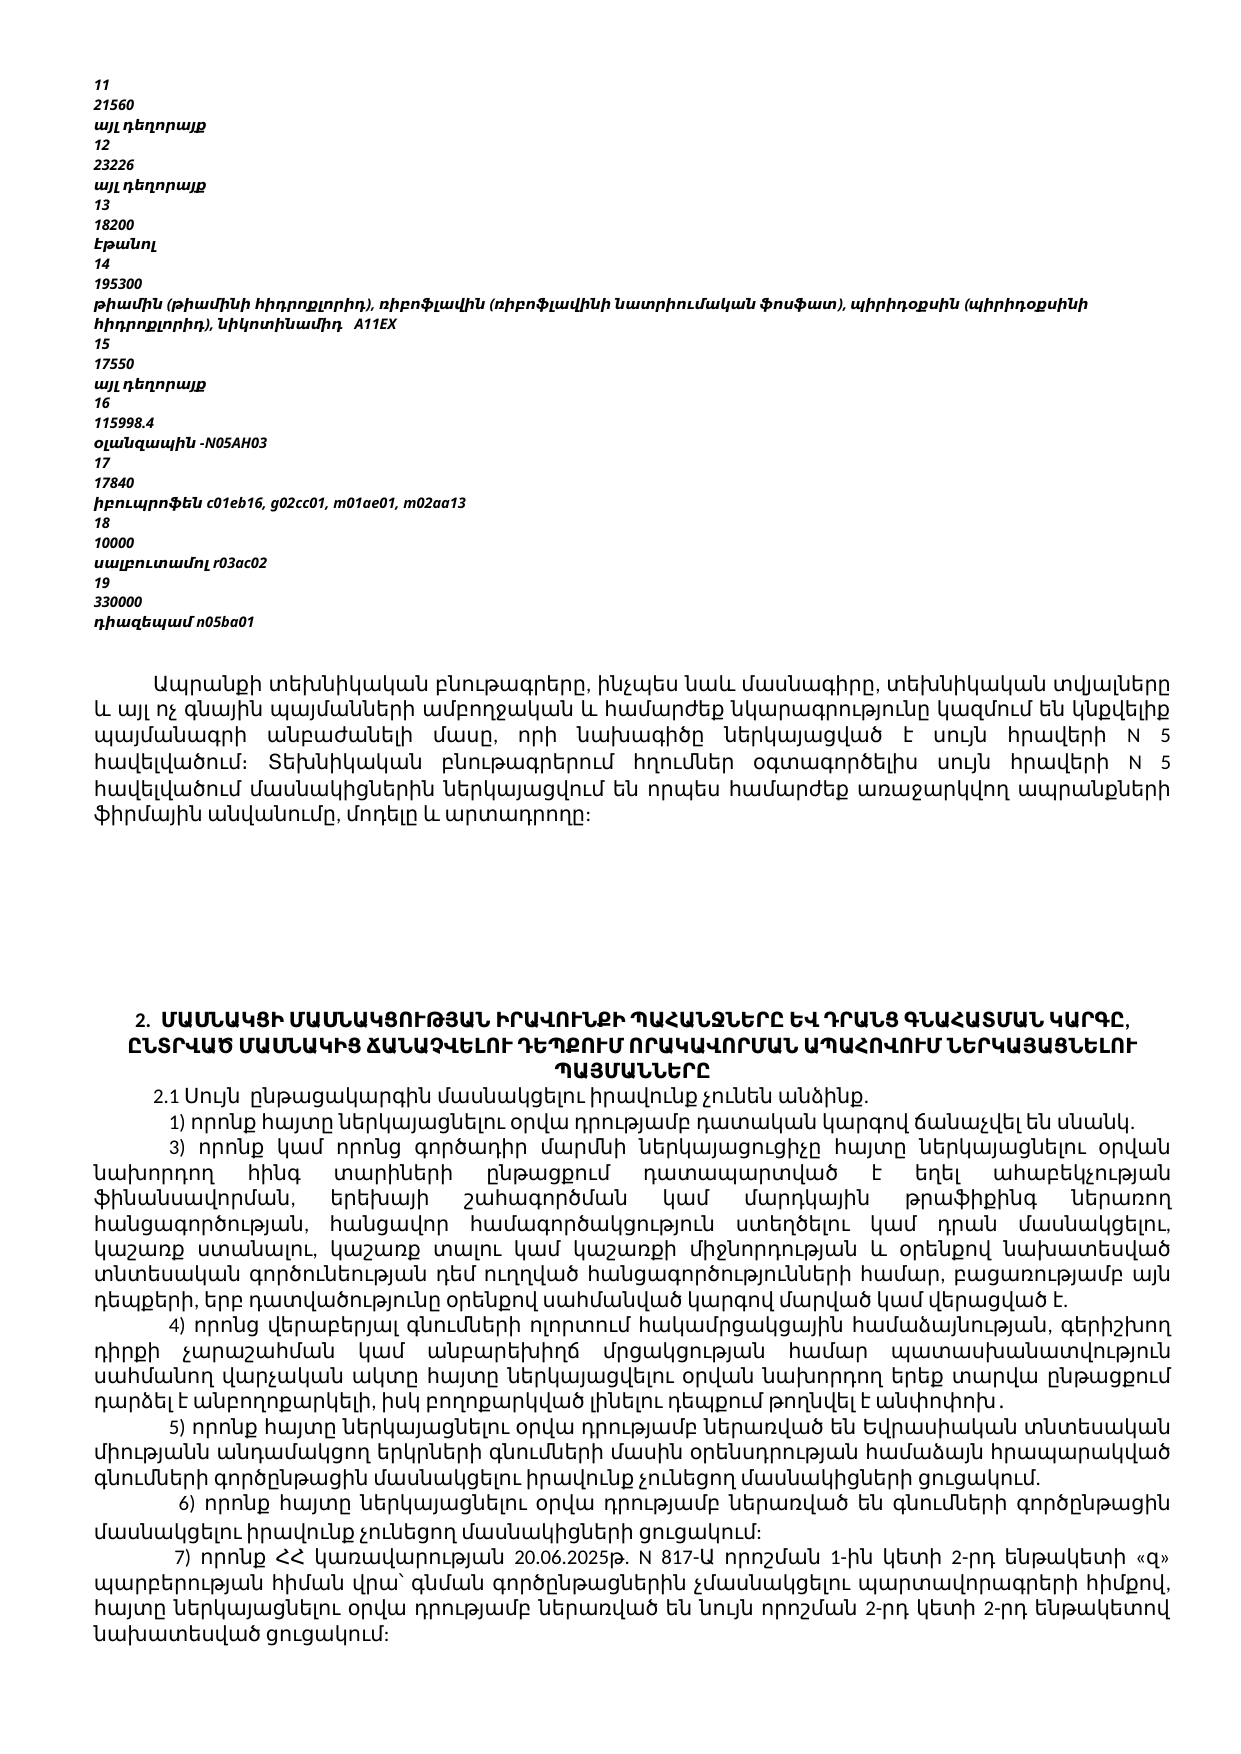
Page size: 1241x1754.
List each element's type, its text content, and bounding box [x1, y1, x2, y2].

text 1) որոնք հայտը ներկայացնելու օրվա դրությամբ դատական կարգով ճանաչվել են սնանկ. [94, 1109, 1171, 1134]
text 7) որոնք ՀՀ կառավարության 20.06.2025թ. N 817-Ա որոշման 1-ին կետի 2-րդ ենթակետի «զ» պարբերության հիման վրա՝ գնման գործընթացներին չմասնակցելու պարտավորագրերի հիմքով, հայտը ներկայացնելու օրվա դրությամբ ներառված են նույն որոշման 2-րդ կետի 2-րդ ենթակետով նախատեսված ցուցակում: [94, 1544, 1171, 1646]
text Ապրանքի տեխնիկական բնութագրերը, ինչպես նաև մասնագիրը, տեխնիկական տվյալները և այլ ոչ գնային պայմանների ամբողջական և համարժեք նկարագրությունը կազմում են կնքվելիք պայմանագրի անբաժանելի մասը, որի նախագիծը ներկայացված է սույն հրավերի N 5 հավելվածում։ Տեխնիկական բնութագրերում հղումներ օգտագործելիս սույն հրավերի N 5 հավելվածում մասնակիցներին ներկայացվում են որպես համարժեք առաջարկվող ապրանքների ֆիրմային անվանումը, մոդելը և արտադրողը: [94, 671, 1171, 827]
text 2.1 Սույն ընթացակարգին մասնակցելու իրավունք չունեն անձինք. [94, 1084, 1171, 1109]
text 5) որոնք հայտը ներկայացնելու օրվա դրությամբ ներառված են Եվրասիական տնտեսական միությանն անդամակցող երկրների գնումների մասին օրենսդրության համաձայն հրապարակված գնումների գործընթացին մասնակցելու իրավունք չունեցող մասնակիցների ցուցակում. [94, 1414, 1171, 1490]
text 3) որոնք կամ որոնց գործադիր մարմնի ներկայացուցիչը հայտը ներկայացնելու օրվան նախորդող հինգ տարիների ընթացքում դատապարտված է եղել ահաբեկչության ֆինանսավորման, երեխայի շահագործման կամ մարդկային թրաֆիքինգ ներառող հանցագործության, հանցավոր համագործակցություն ստեղծելու կամ դրան մասնակցելու, կաշառք ստանալու, կաշառք տալու կամ կաշառքի միջնորդության և օրենքով նախատեսված տնտեսական գործունեության դեմ ուղղված հանցագործությունների համար, բացառությամբ այն դեպքերի, երբ դատվածությունը օրենքով սահմանված կարգով մարված կամ վերացված է. [94, 1134, 1171, 1312]
text 6) որոնք հայտը ներկայացնելու օրվա դրությամբ ներառված են գնումների գործընթացին մասնակցելու իրավունք չունեցող մասնակիցների ցուցակում: [94, 1490, 1171, 1544]
text 2. ՄԱՍՆԱԿՑԻ ՄԱՍՆԱԿՑՈՒԹՅԱՆ ԻՐԱՎՈՒՆՔԻ ՊԱՀԱՆՋՆԵՐԸ ԵՎ ԴՐԱՆՑ ԳՆԱՀԱՏՄԱՆ ԿԱՐԳԸ, ԸՆՏՐՎԱԾ ՄԱՍՆԱԿԻՑ ՃԱՆԱՉՎԵԼՈՒ ԴԵՊՔՈՒՄ ՈՐԱԿԱՎՈՐՄԱՆ ԱՊԱՀՈՎՈՒՄ ՆԵՐԿԱՅԱՑՆԵԼՈՒ ՊԱՅՄԱՆՆԵՐԸ [94, 1007, 1171, 1084]
text 4) որոնց վերաբերյալ գնումների ոլորտում հակամրցակցային համաձայնության, գերիշխող դիրքի չարաշահման կամ անբարեխիղճ մրցակցության համար պատասխանատվություն սահմանող վարչական ակտը հայտը ներկայացվելու օրվան նախորդող երեք տարվա ընթացքում դարձել է անբողոքարկելի, իսկ բողոքարկված լինելու դեպքում թողնվել է անփոփոխ․ [94, 1312, 1171, 1414]
